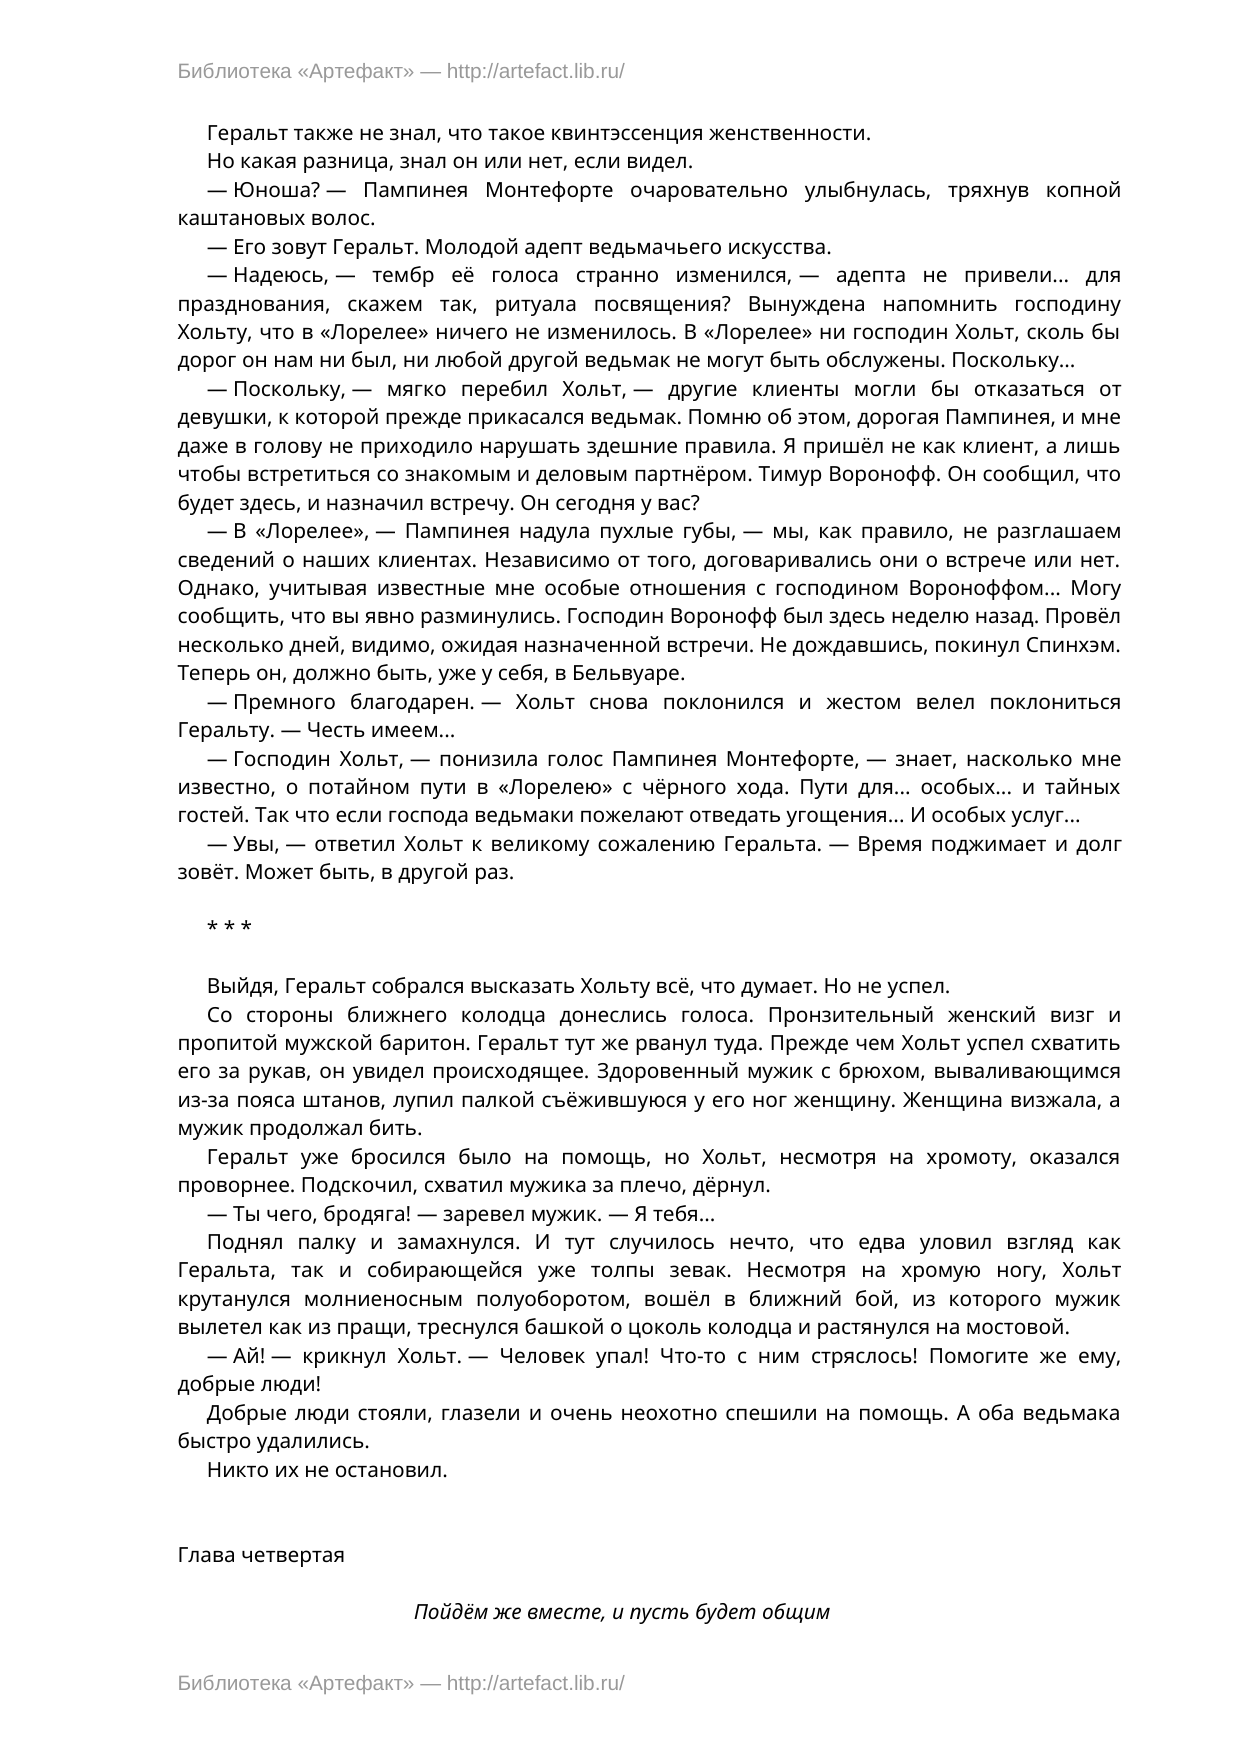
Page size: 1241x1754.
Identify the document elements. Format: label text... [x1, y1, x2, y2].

text Пойдём же вместе, и пусть будет общим [354, 1597, 1122, 1625]
text — Юноша? — Пампинея Монтефорте очаровательно улыбнулась, тряхнув копной каштановых волос. [177, 175, 1122, 232]
subtitle Глава четвертая [177, 1540, 1122, 1568]
text — Его зовут Геральт. Молодой адепт ведьмачьего искусства. [177, 232, 1122, 260]
text Геральт уже бросился было на помощь, но Хольт, несмотря на хромоту, оказался проворнее. Подскочил, схватил мужика за плечо, дёрнул. [177, 1142, 1122, 1199]
text — Премного благодарен. — Хольт снова поклонился и жестом велел поклониться Геральту. — Честь имеем... [177, 687, 1122, 744]
text — Господин Хольт, — понизила голос Пампинея Монтефорте, — знает, насколько мне известно, о потайном пути в «Лорелею» с чёрного хода. Пути для... особых... и тайных гостей. Так что если господа ведьмаки пожелают отведать угощения... И особых услуг... [177, 744, 1122, 829]
text — В «Лорелее», — Пампинея надула пухлые губы, — мы, как правило, не разглашаем сведений о наших клиентах. Независимо от того, договаривались они о встрече или нет. Однако, учитывая известные мне особые отношения с господином Вороноффом... Могу сообщить, что вы явно разминулись. Господин Воронофф был здесь неделю назад. Провёл несколько дней, видимо, ожидая назначенной встречи. Не дождавшись, покинул Спинхэм. Теперь он, должно быть, уже у себя, в Бельвуаре. [177, 516, 1122, 687]
subtitle * * * [177, 914, 1122, 943]
text — Увы, — ответил Хольт к великому сожалению Геральта. — Время поджимает и долг зовёт. Может быть, в другой раз. [177, 829, 1122, 886]
text — Поскольку, — мягко перебил Хольт, — другие клиенты могли бы отказаться от девушки, к которой прежде прикасался ведьмак. Помню об этом, дорогая Пампинея, и мне даже в голову не приходило нарушать здешние правила. Я пришёл не как клиент, а лишь чтобы встретиться со знакомым и деловым партнёром. Тимур Воронофф. Он сообщил, что будет здесь, и назначил встречу. Он сегодня у вас? [177, 374, 1122, 516]
text Со стороны ближнего колодца донеслись голоса. Пронзительный женский визг и пропитой мужской баритон. Геральт тут же рванул туда. Прежде чем Хольт успел схватить его за рукав, он увидел происходящее. Здоровенный мужик с брюхом, вываливающимся из-за пояса штанов, лупил палкой съёжившуюся у его ног женщину. Женщина визжала, а мужик продолжал бить. [177, 1000, 1122, 1142]
text Никто их не остановил. [177, 1455, 1122, 1483]
text Выйдя, Геральт собрался высказать Хольту всё, что думает. Но не успел. [177, 971, 1122, 1000]
text Геральт также не знал, что такое квинтэссенция женственности. [177, 118, 1122, 147]
text Поднял палку и замахнулся. И тут случилось нечто, что едва уловил взгляд как Геральта, так и собирающейся уже толпы зевак. Несмотря на хромую ногу, Хольт крутанулся молниеносным полуоборотом, вошёл в ближний бой, из которого мужик вылетел как из пращи, треснулся башкой о цоколь колодца и растянулся на мостовой. [177, 1227, 1122, 1341]
text — Ты чего, бродяга! — заревел мужик. — Я тебя... [177, 1199, 1122, 1227]
text — Надеюсь, — тембр её голоса странно изменился, — адепта не привели... для празднования, скажем так, ритуала посвящения? Вынуждена напомнить господину Хольту, что в «Лорелее» ничего не изменилось. В «Лорелее» ни господин Хольт, сколь бы дорог он нам ни был, ни любой другой ведьмак не могут быть обслужены. Поскольку... [177, 260, 1122, 374]
text Но какая разница, знал он или нет, если видел. [177, 147, 1122, 175]
text Добрые люди стояли, глазели и очень неохотно спешили на помощь. А оба ведьмака быстро удалились. [177, 1398, 1122, 1455]
text — Ай! — крикнул Хольт. — Человек упал! Что-то с ним стряслось! Помогите же ему, добрые люди! [177, 1341, 1122, 1398]
